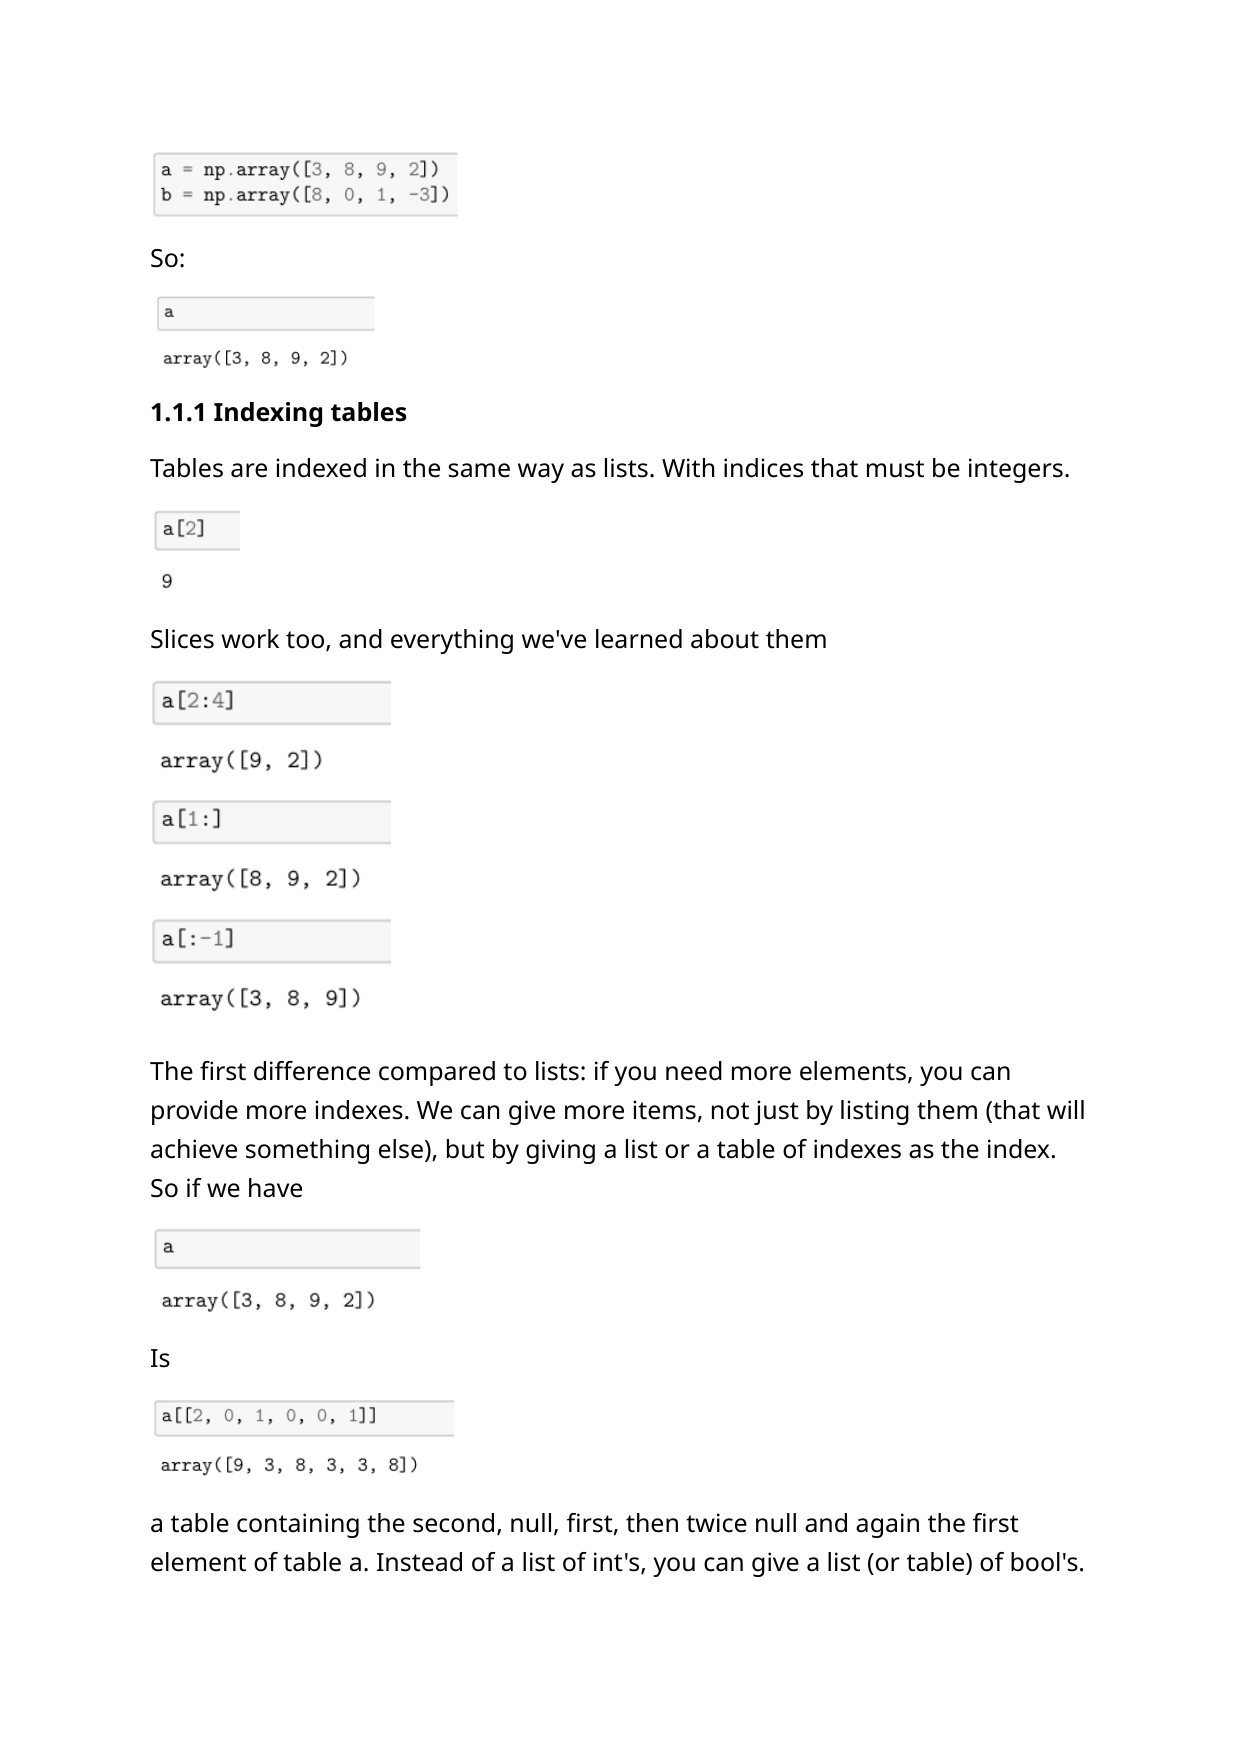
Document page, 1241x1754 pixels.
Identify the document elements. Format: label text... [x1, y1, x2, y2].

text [150, 1506, 1090, 1579]
picture [150, 677, 392, 1032]
text Is [150, 1341, 1090, 1375]
text Slices work too, and everything we've learned about them [150, 622, 1090, 656]
text The first difference compared to lists: if you need more elements, you can provide more indexes. We can give more items, not just by listing them (that will achieve something else), but by giving a list or a table of indexes as the index. So if we have [150, 1053, 1090, 1205]
text Tables are indexed in the same way as lists. With indices that must be integers. [150, 451, 1090, 485]
picture [150, 296, 375, 374]
picture [150, 150, 458, 219]
text So: [150, 241, 1090, 274]
picture [150, 1397, 454, 1484]
picture [150, 506, 240, 601]
text 1.1.1 Indexing tables [150, 395, 1090, 429]
picture [150, 1226, 421, 1320]
